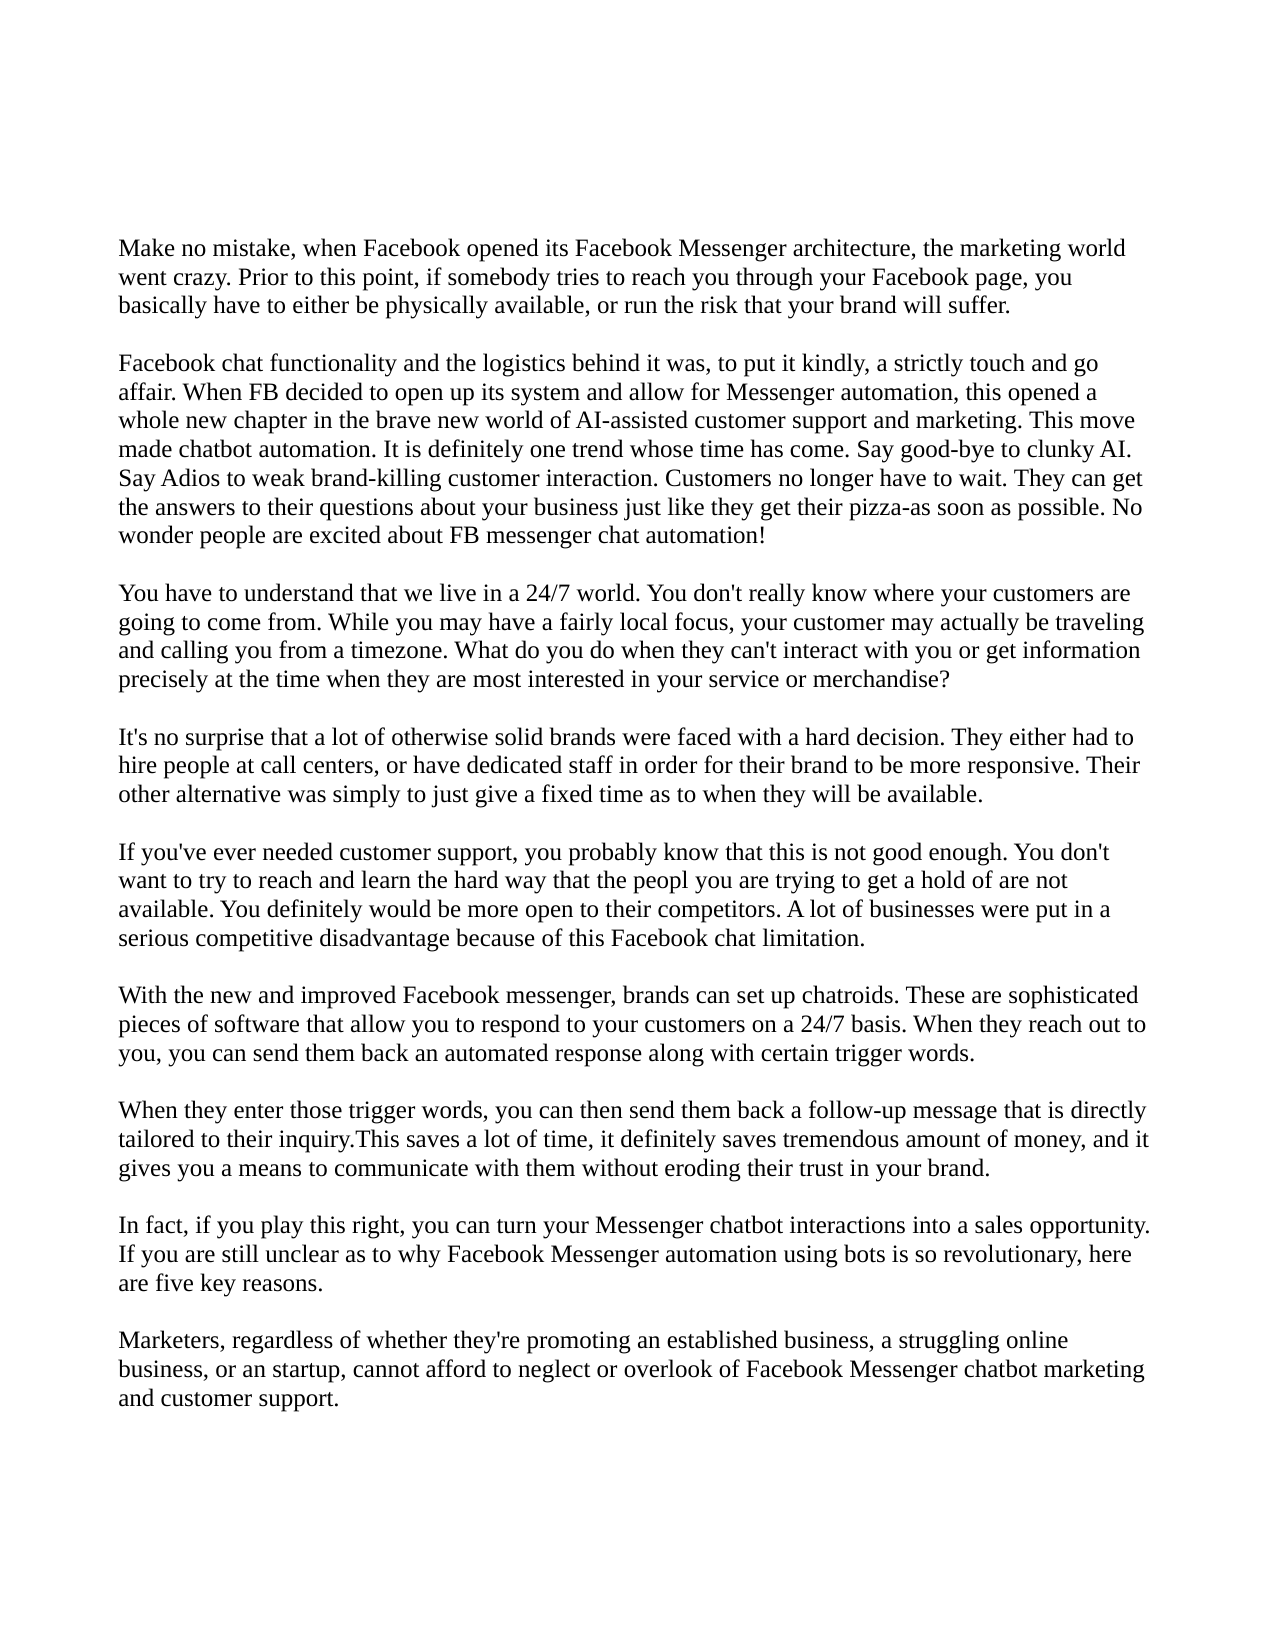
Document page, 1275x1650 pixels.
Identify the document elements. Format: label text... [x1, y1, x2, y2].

text Marketers, regardless of whether they're promoting an established business, a struggling online business, or an startup, cannot afford to neglect or overlook of Facebook Messenger chatbot marketing and customer support. [118, 1326, 1157, 1412]
text If you've ever needed customer support, you probably know that this is not good enough. You don't want to try to reach and learn the hard way that the peopl you are trying to get a hold of are not available. You definitely would be more open to their competitors. A lot of businesses were put in a serious competitive disadvantage because of this Facebook chat limitation. [118, 837, 1157, 952]
text With the new and improved Facebook messenger, brands can set up chatroids. These are sophisticated pieces of software that allow you to respond to your customers on a 24/7 basis. When they reach out to you, you can send them back an automated response along with certain trigger words. [118, 981, 1157, 1067]
text In fact, if you play this right, you can turn your Messenger chatbot interactions into a sales opportunity. If you are still unclear as to why Facebook Messenger automation using bots is so revolutionary, here are five key reasons. [118, 1211, 1157, 1297]
text You have to understand that we live in a 24/7 world. You don't really know where your customers are going to come from. While you may have a fairly local focus, your customer may actually be traveling and calling you from a timezone. What do you do when they can't interact with you or get information precisely at the time when they are most interested in your service or merchandise? [118, 578, 1157, 693]
text When they enter those trigger words, you can then send them back a follow-up message that is directly tailored to their inquiry.This saves a lot of time, it definitely saves tremendous amount of money, and it gives you a means to communicate with them without eroding their trust in your brand. [118, 1096, 1157, 1182]
text Make no mistake, when Facebook opened its Facebook Messenger architecture, the marketing world went crazy. Prior to this point, if somebody tries to reach you through your Facebook page, you basically have to either be physically available, or run the risk that your brand will suffer. [118, 118, 1157, 319]
text It's no surprise that a lot of otherwise solid brands were faced with a hard decision. They either had to hire people at call centers, or have dedicated staff in order for their brand to be more responsive. Their other alternative was simply to just give a fixed time as to when they will be available. [118, 722, 1157, 808]
text Facebook chat functionality and the logistics behind it was, to put it kindly, a strictly touch and go affair. When FB decided to open up its system and allow for Messenger automation, this opened a whole new chapter in the brave new world of AI-assisted customer support and marketing. This move made chatbot automation. It is definitely one trend whose time has come. Say good-bye to clunky AI. Say Adios to weak brand-killing customer interaction. Customers no longer have to wait. They can get the answers to their questions about your business just like they get their pizza-as soon as possible. No wonder people are excited about FB messenger chat automation! [118, 348, 1157, 549]
